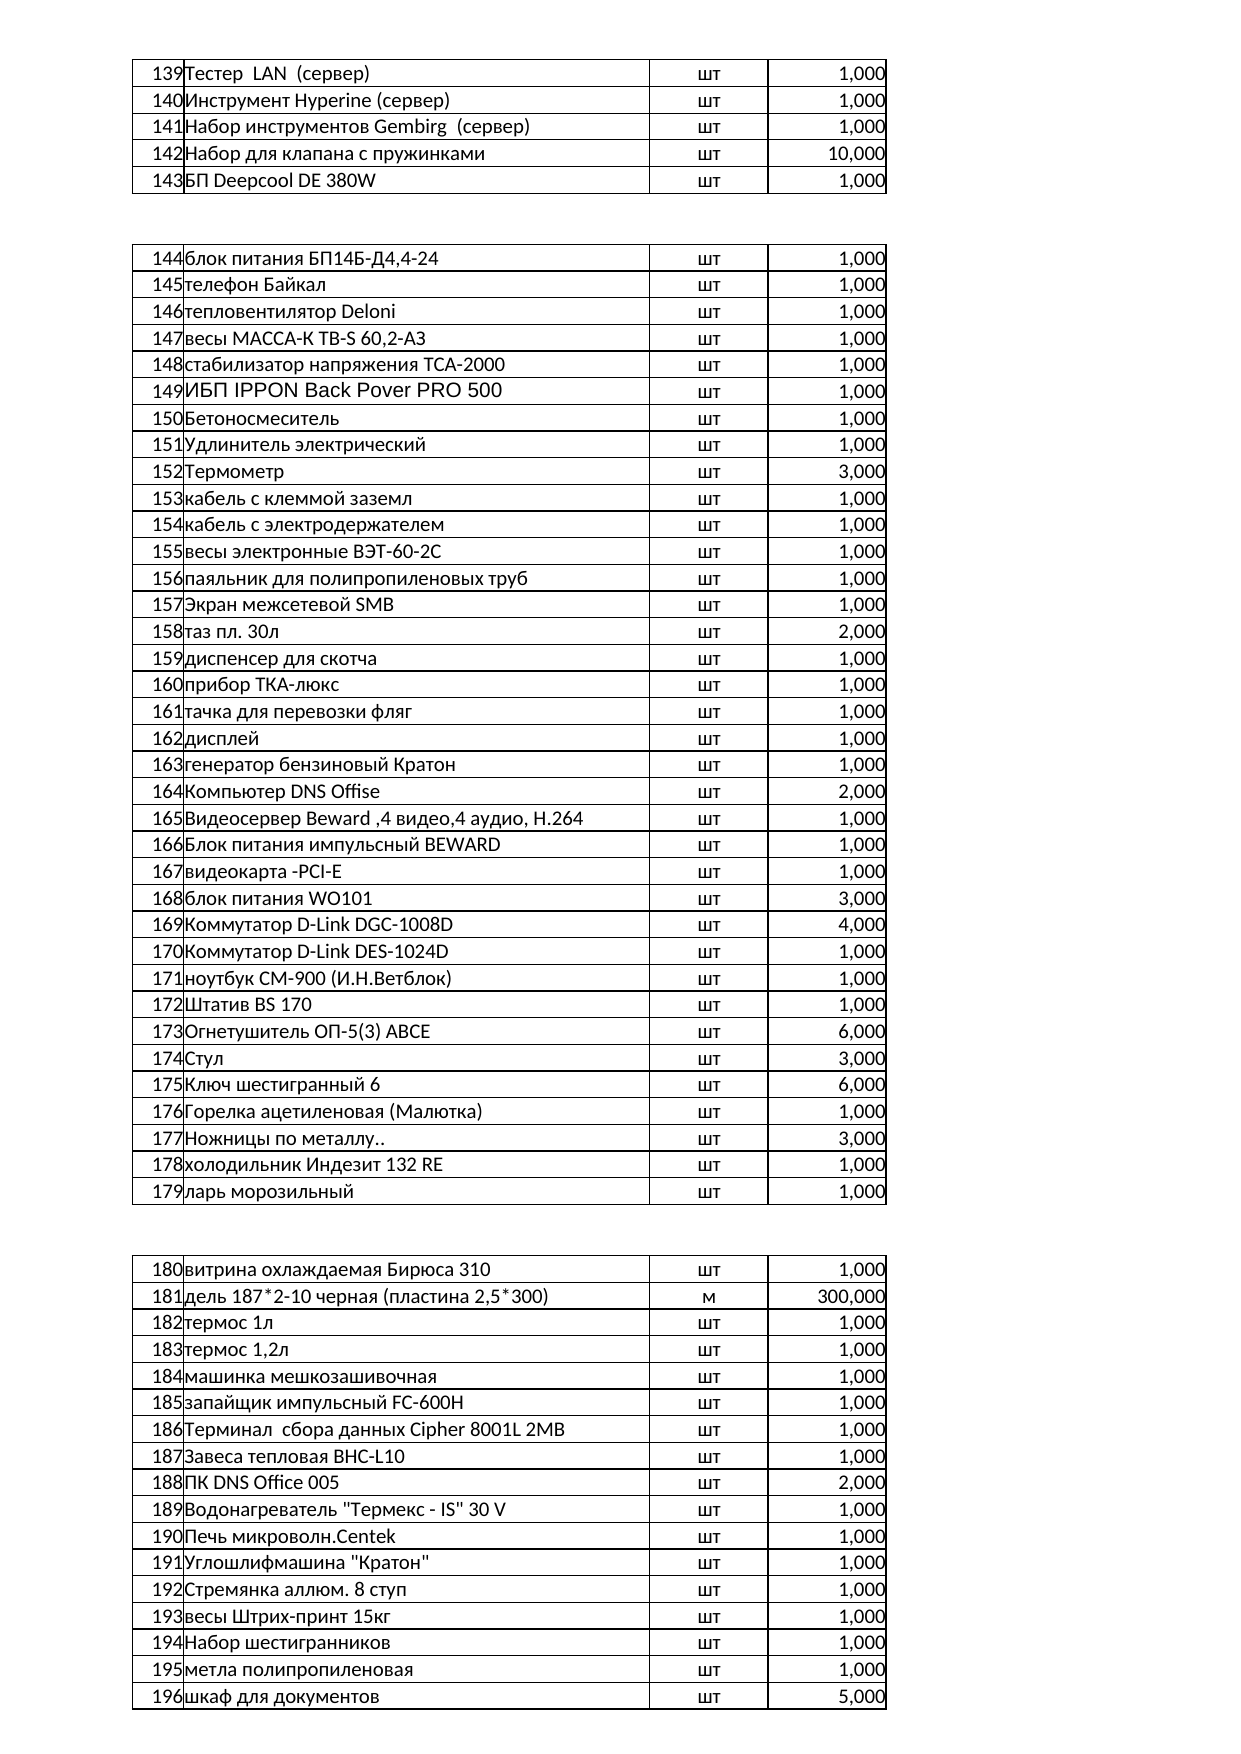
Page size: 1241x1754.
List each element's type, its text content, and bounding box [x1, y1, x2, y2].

table_cell 189 [133, 1496, 183, 1522]
table_cell тачка для перевозки фляг [184, 698, 649, 724]
table_cell шт [650, 352, 767, 377]
table_header шт [650, 1256, 767, 1282]
table_cell шт [650, 805, 767, 830]
table_cell 149 [133, 378, 183, 404]
table_cell 159 [133, 645, 183, 670]
table_cell шт [650, 1072, 767, 1097]
table_cell 175 [133, 1072, 183, 1097]
table_cell 3,000 [769, 885, 885, 910]
table_cell шт [650, 1656, 767, 1682]
table_cell шт [650, 1178, 767, 1204]
table_cell 165 [133, 805, 183, 830]
table_cell видеокарта -PCI-E [184, 858, 649, 884]
table_cell 1,000 [769, 405, 885, 430]
table_cell шт [650, 298, 767, 324]
table_cell 1,000 [769, 1363, 885, 1388]
table_cell 6,000 [769, 1018, 885, 1044]
table_cell 1,000 [769, 1098, 885, 1124]
table_cell 141 [133, 114, 183, 139]
table_cell 170 [133, 938, 183, 964]
table_cell шт [650, 1603, 767, 1628]
table_cell метла полипропиленовая [184, 1656, 649, 1682]
table_cell шт [650, 698, 767, 724]
table_cell шт [650, 752, 767, 777]
table_cell 143 [133, 167, 183, 192]
table_cell 4,000 [769, 912, 885, 937]
table_cell 168 [133, 885, 183, 910]
table_cell 158 [133, 618, 183, 644]
table_cell термос 1,2л [184, 1336, 649, 1362]
table_header 1,000 [769, 1256, 885, 1282]
table_cell Компьютер DNS Offise [184, 778, 649, 804]
table_cell Стул [184, 1045, 649, 1070]
table_cell шт [650, 1310, 767, 1335]
table_cell шт [650, 1363, 767, 1388]
table_cell шт [650, 1390, 767, 1415]
table_cell 192 [133, 1576, 183, 1602]
table_cell Инструмент Hyperine (сервер) [185, 87, 649, 112]
table_cell 185 [133, 1390, 183, 1415]
table_cell паяльник для полипропиленовых труб [184, 565, 649, 590]
table_cell шт [650, 1018, 767, 1044]
table_header блок питания БП14Б-Д4,4-24 [184, 245, 649, 270]
table_cell 145 [133, 272, 183, 297]
table_cell 174 [133, 1045, 183, 1070]
table_cell Коммутатор D-Link DES-1024D [184, 938, 649, 964]
table_cell 147 [133, 325, 183, 350]
table_cell 195 [133, 1656, 183, 1682]
table_cell шт [650, 965, 767, 990]
table_cell шт [650, 1045, 767, 1070]
table_cell шт [650, 1523, 767, 1548]
table_cell 193 [133, 1603, 183, 1628]
table_cell шт [650, 405, 767, 430]
table_cell шт [650, 672, 767, 697]
table_cell холодильник Индезит 132 RE [184, 1152, 649, 1177]
table_cell 167 [133, 858, 183, 884]
table_cell 155 [133, 538, 183, 564]
table_cell 6,000 [769, 1072, 885, 1097]
table_cell ларь морозильный [184, 1178, 649, 1204]
table_cell Терминал сбора данных Cipher 8001L 2МВ [184, 1416, 649, 1442]
table_cell весы электронные ВЭТ-60-2С [184, 538, 649, 564]
table_cell Печь микроволн.Centek [184, 1523, 649, 1548]
table_cell 151 [133, 432, 183, 457]
table_cell 152 [133, 458, 183, 484]
table_cell 1,000 [769, 485, 885, 510]
table_cell шт [650, 60, 767, 86]
table_cell шт [650, 725, 767, 750]
table_cell кабель с электродержателем [184, 512, 649, 537]
table_cell шт [650, 1470, 767, 1495]
table_cell шт [650, 885, 767, 910]
table_cell шт [650, 458, 767, 484]
table_cell 157 [133, 592, 183, 617]
table_cell 156 [133, 565, 183, 590]
table_cell шт [650, 272, 767, 297]
table_cell дель 187*2-10 черная (пластина 2,5*300) [184, 1283, 649, 1308]
table_cell 1,000 [769, 645, 885, 670]
table_cell Углошлифмашина "Кратон" [184, 1550, 649, 1575]
table_cell шт [650, 832, 767, 857]
table_cell 1,000 [769, 60, 885, 86]
table_cell 300,000 [769, 1283, 885, 1308]
table_cell 182 [133, 1310, 183, 1335]
table_cell шт [650, 1152, 767, 1177]
table_header 144 [133, 245, 183, 270]
table_cell 1,000 [769, 698, 885, 724]
table_cell шт [650, 87, 767, 112]
table_cell 1,000 [769, 1496, 885, 1522]
table_cell Экран межсетевой SMB [184, 592, 649, 617]
table_cell 173 [133, 1018, 183, 1044]
table_cell шт [650, 378, 767, 404]
table_cell 1,000 [769, 752, 885, 777]
table_cell 142 [133, 140, 183, 166]
table_cell 2,000 [769, 1470, 885, 1495]
table_cell Штатив BS 170 [184, 992, 649, 1017]
table_cell шт [650, 485, 767, 510]
table_cell Блок питания импульсный BEWARD [184, 832, 649, 857]
table_cell Видеосервер Beward ,4 видео,4 аудио, Н.264 [184, 805, 649, 830]
table_cell 1,000 [769, 1630, 885, 1655]
table_cell 1,000 [769, 114, 885, 139]
table_cell дисплей [184, 725, 649, 750]
table_cell диспенсер для скотча [184, 645, 649, 670]
table_cell 154 [133, 512, 183, 537]
table_cell шт [650, 565, 767, 590]
table_cell 148 [133, 352, 183, 377]
table_cell 1,000 [769, 1603, 885, 1628]
table_cell весы МАССА-К ТВ-S 60,2-АЗ [184, 325, 649, 350]
table_cell 194 [133, 1630, 183, 1655]
table_cell Термометр [184, 458, 649, 484]
table_header 1,000 [769, 245, 885, 270]
table_cell м [650, 1283, 767, 1308]
table_cell кабель с клеммой заземл [184, 485, 649, 510]
table_cell 1,000 [769, 1310, 885, 1335]
table_cell шт [650, 912, 767, 937]
table_cell 1,000 [769, 272, 885, 297]
table_cell шт [650, 140, 767, 166]
table_cell шт [650, 538, 767, 564]
table_cell шт [650, 592, 767, 617]
table_cell запайщик импульсный FC-600Н [184, 1390, 649, 1415]
table_cell шт [650, 992, 767, 1017]
table_cell Огнетушитель ОП-5(3) АВСЕ [184, 1018, 649, 1044]
table_cell стабилизатор напряжения ТСА-2000 [184, 352, 649, 377]
table_cell 140 [133, 87, 183, 112]
table_cell телефон Байкал [184, 272, 649, 297]
table_cell Набор шестигранников [184, 1630, 649, 1655]
table_cell шт [650, 1416, 767, 1442]
table_cell шт [650, 167, 767, 192]
table_cell 1,000 [769, 592, 885, 617]
table_cell шт [650, 778, 767, 804]
table_cell Водонагреватель "Термекс - IS" 30 V [184, 1496, 649, 1522]
table_cell шт [650, 512, 767, 537]
table_cell 166 [133, 832, 183, 857]
table_cell 162 [133, 725, 183, 750]
table_cell шт [650, 325, 767, 350]
table_cell 139 [133, 60, 183, 86]
table_cell 186 [133, 1416, 183, 1442]
table_cell Коммутатор D-Link DGC-1008D [184, 912, 649, 937]
table_cell прибор ТКА-люкс [184, 672, 649, 697]
table_cell генератор бензиновый Кратон [184, 752, 649, 777]
table_cell 1,000 [769, 1416, 885, 1442]
table_cell 1,000 [769, 992, 885, 1017]
table_cell 1,000 [769, 87, 885, 112]
table_cell 169 [133, 912, 183, 937]
table_cell шт [650, 1098, 767, 1124]
table_cell Завеса тепловая ВНС-L10 [184, 1443, 649, 1468]
table_cell шт [650, 1576, 767, 1602]
table_cell 163 [133, 752, 183, 777]
table_cell 1,000 [769, 858, 885, 884]
table_cell 1,000 [769, 1152, 885, 1177]
table_cell тепловентилятор Deloni [184, 298, 649, 324]
table_cell Ключ шестигранный 6 [184, 1072, 649, 1097]
table_cell 172 [133, 992, 183, 1017]
table_cell 176 [133, 1098, 183, 1124]
table_cell шт [650, 1496, 767, 1522]
table_cell шт [650, 618, 767, 644]
table_cell 178 [133, 1152, 183, 1177]
table_cell шт [650, 1630, 767, 1655]
table_cell Набор для клапана с пружинками [185, 140, 649, 166]
table_cell 1,000 [769, 1523, 885, 1548]
table_cell 1,000 [769, 325, 885, 350]
table_cell Горелка ацетиленовая (Малютка) [184, 1098, 649, 1124]
table_cell 183 [133, 1336, 183, 1362]
table_header витрина охлаждаемая Бирюса 310 [184, 1256, 649, 1282]
table_header шт [650, 245, 767, 270]
table_cell 1,000 [769, 938, 885, 964]
table_cell Стремянка аллюм. 8 ступ [184, 1576, 649, 1602]
table_cell 1,000 [769, 1336, 885, 1362]
table_cell 181 [133, 1283, 183, 1308]
table_cell 1,000 [769, 832, 885, 857]
table_cell 191 [133, 1550, 183, 1575]
table_cell шкаф для документов [184, 1683, 649, 1708]
table_cell шт [650, 1125, 767, 1150]
table_cell 1,000 [769, 805, 885, 830]
table_cell 1,000 [769, 1656, 885, 1682]
table_cell шт [650, 114, 767, 139]
table_cell 1,000 [769, 965, 885, 990]
table_cell 1,000 [769, 1550, 885, 1575]
table_cell 2,000 [769, 618, 885, 644]
table_cell Удлинитель электрический [184, 432, 649, 457]
table_cell 188 [133, 1470, 183, 1495]
table_cell 1,000 [769, 565, 885, 590]
table_cell Тестер LAN (сервер) [185, 60, 649, 86]
table_cell блок питания WO101 [184, 885, 649, 910]
table_cell 190 [133, 1523, 183, 1548]
table_cell 1,000 [769, 378, 885, 404]
table_cell шт [650, 1550, 767, 1575]
table_cell 153 [133, 485, 183, 510]
table_cell 160 [133, 672, 183, 697]
table_cell ИБП IPPON Back Pover PRO 500 [184, 378, 649, 404]
table_cell таз пл. 30л [184, 618, 649, 644]
table_cell шт [650, 858, 767, 884]
table_cell 1,000 [769, 298, 885, 324]
table_cell 1,000 [769, 1443, 885, 1468]
table_cell шт [650, 1336, 767, 1362]
table_cell 3,000 [769, 1045, 885, 1070]
table_cell 1,000 [769, 1390, 885, 1415]
table_cell ноутбук CM-900 (И.Н.Ветблок) [184, 965, 649, 990]
table_cell 10,000 [769, 140, 885, 166]
table_cell шт [650, 938, 767, 964]
table_cell 1,000 [769, 1576, 885, 1602]
table_cell 196 [133, 1683, 183, 1708]
table_cell 1,000 [769, 512, 885, 537]
table_cell 1,000 [769, 672, 885, 697]
table_cell 187 [133, 1443, 183, 1468]
table_cell 179 [133, 1178, 183, 1204]
table_cell шт [650, 1443, 767, 1468]
table_cell Набор инструментов Gembirg (сервер) [185, 114, 649, 139]
table_cell ПК DNS Office 005 [184, 1470, 649, 1495]
table_cell 2,000 [769, 778, 885, 804]
table_cell 3,000 [769, 1125, 885, 1150]
table_cell 1,000 [769, 725, 885, 750]
table_cell машинка мешкозашивочная [184, 1363, 649, 1388]
table_cell 164 [133, 778, 183, 804]
table_cell 161 [133, 698, 183, 724]
table_cell 1,000 [769, 167, 885, 192]
table_cell 146 [133, 298, 183, 324]
table_cell 184 [133, 1363, 183, 1388]
table_cell 1,000 [769, 432, 885, 457]
table_cell термос 1л [184, 1310, 649, 1335]
table_cell весы Штрих-принт 15кг [184, 1603, 649, 1628]
table_cell 1,000 [769, 1178, 885, 1204]
table_cell шт [650, 432, 767, 457]
table_cell 1,000 [769, 538, 885, 564]
table_cell 5,000 [769, 1683, 885, 1708]
table_cell шт [650, 1683, 767, 1708]
table_cell Ножницы по металлу.. [184, 1125, 649, 1150]
table_cell 1,000 [769, 352, 885, 377]
table_cell Бетоносмеситель [184, 405, 649, 430]
table_cell БП Deepcool DE 380W [185, 167, 649, 192]
table_cell 177 [133, 1125, 183, 1150]
table_cell 171 [133, 965, 183, 990]
table_cell 3,000 [769, 458, 885, 484]
table_header 180 [133, 1256, 183, 1282]
table_cell шт [650, 645, 767, 670]
table_cell 150 [133, 405, 183, 430]
